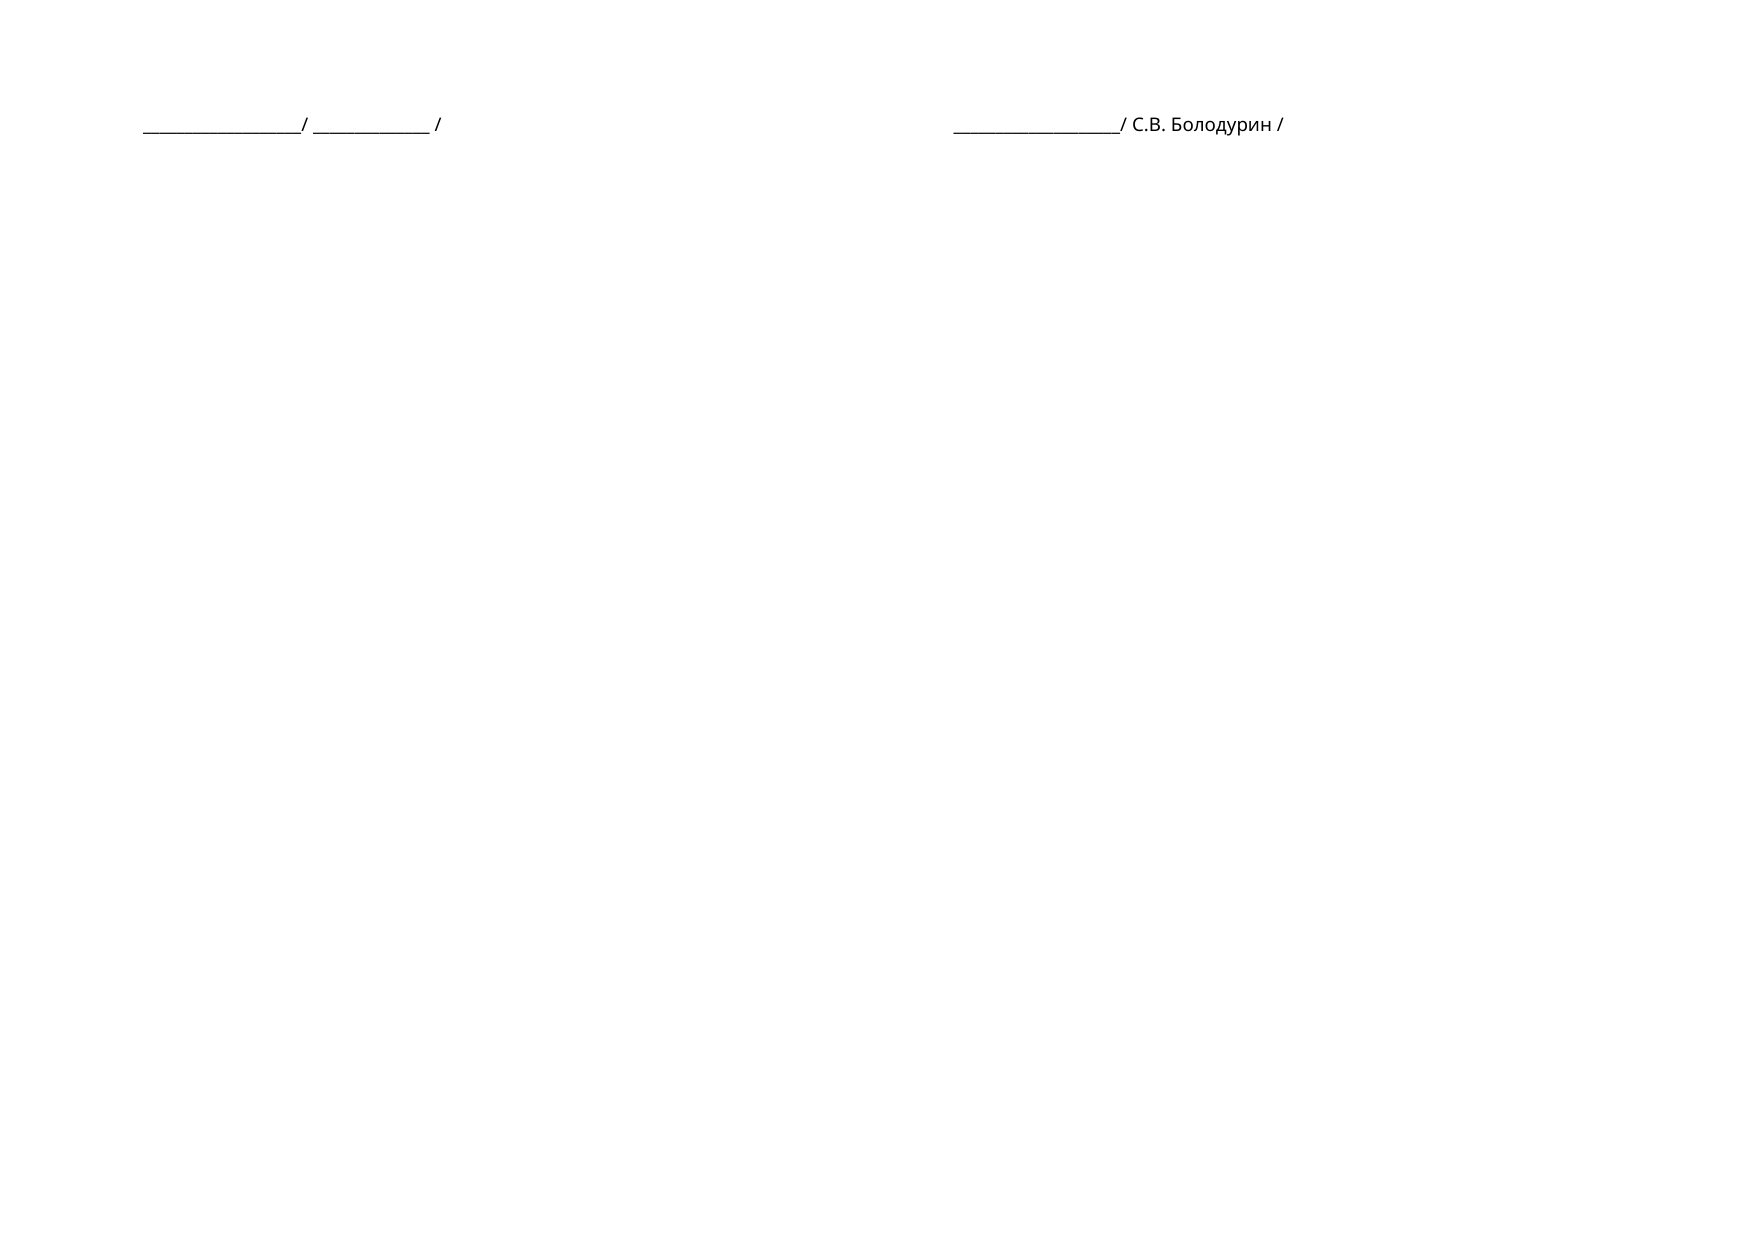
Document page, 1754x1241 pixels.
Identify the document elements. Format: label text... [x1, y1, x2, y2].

text ___________________/ ______________ / ____________________/ С.В. Болодурин / [95, 111, 1661, 137]
